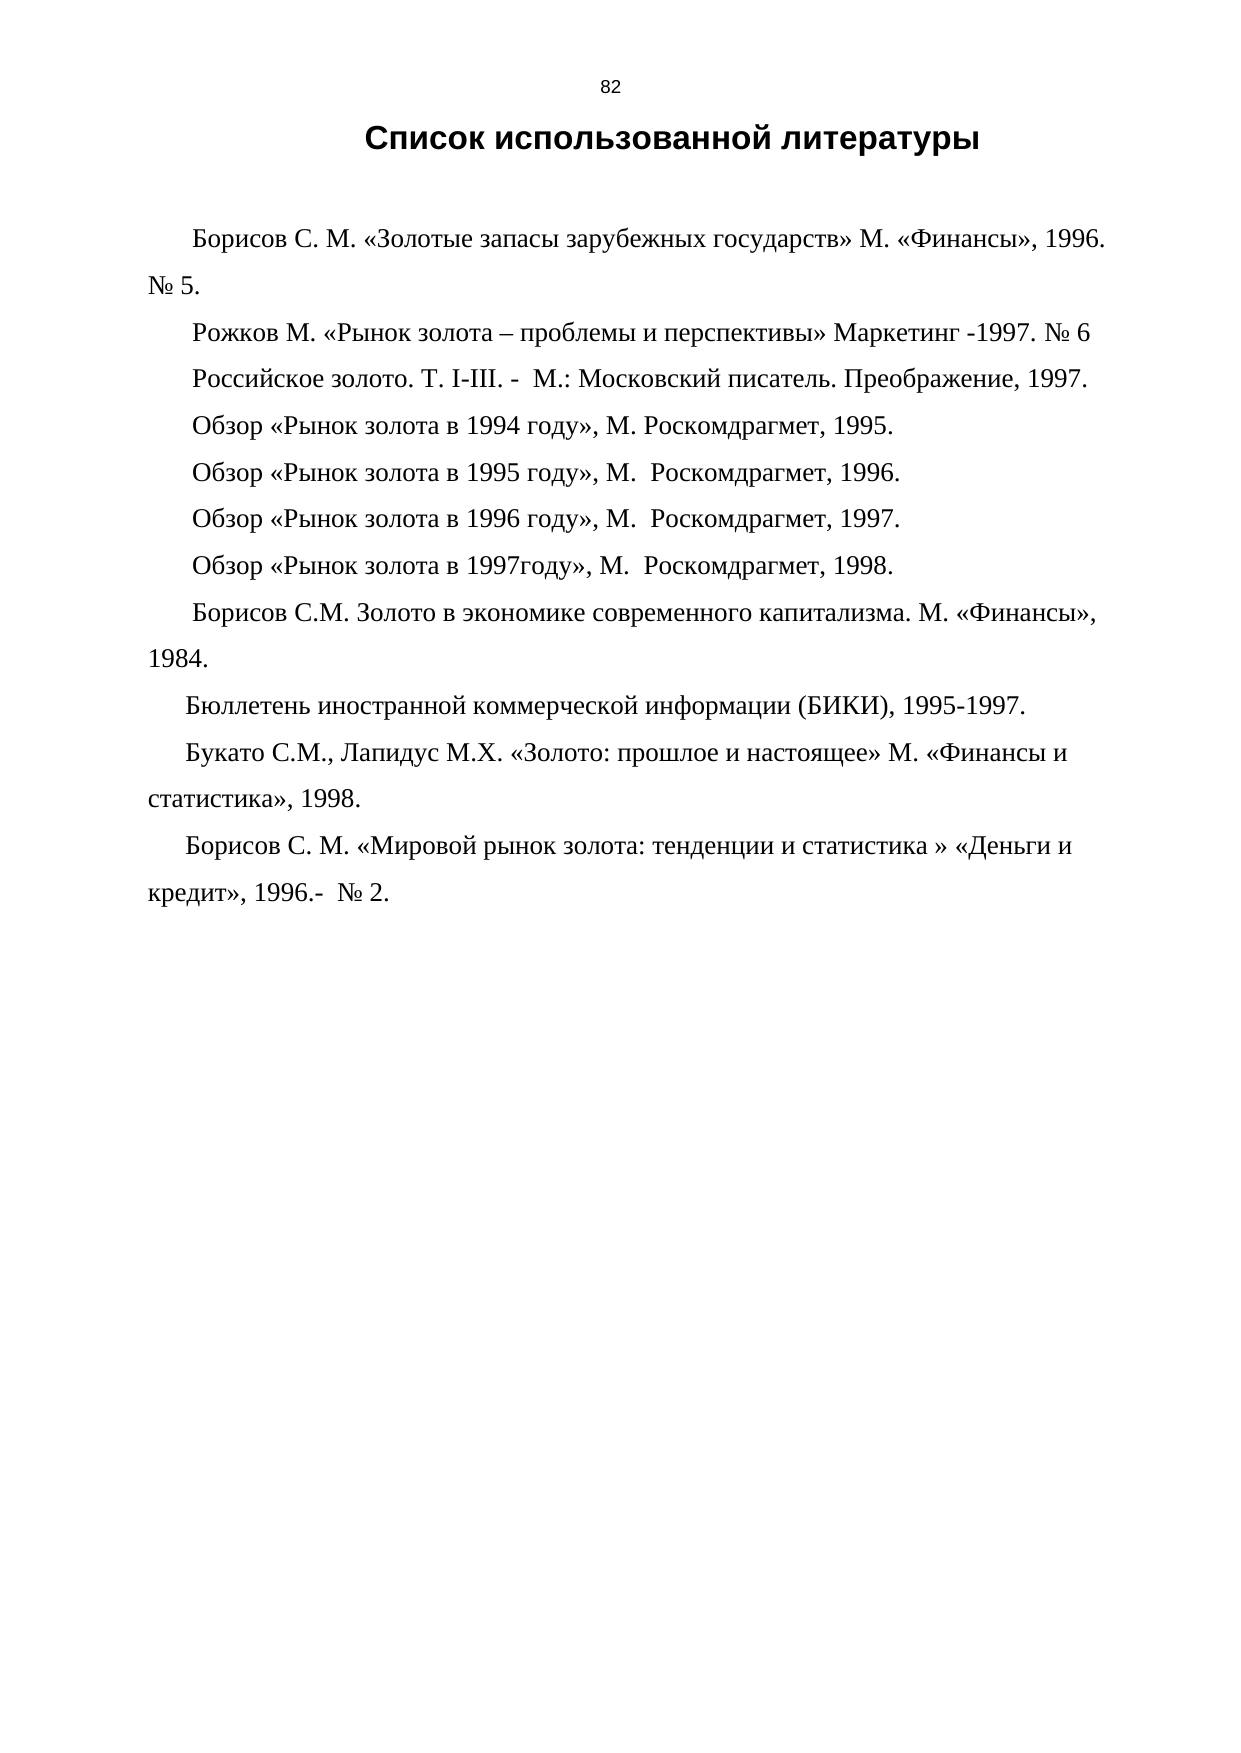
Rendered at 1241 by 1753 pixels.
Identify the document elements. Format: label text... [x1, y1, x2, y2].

text Список использованной литературы [148, 118, 1122, 157]
list Букато С.М., Лапидус М.Х. «Золото: прошлое и настоящее» М. «Финансы и статистика», 1998. [148, 736, 1122, 813]
list Обзор «Рынок золота в 1997году», М. Роскомдрагмет, 1998. [148, 549, 1122, 580]
list Обзор «Рынок золота в 1996 году», М. Роскомдрагмет, 1997. [148, 502, 1122, 533]
list Борисов С. М. «Золотые запасы зарубежных государств» М. «Финансы», 1996. № 5. [148, 222, 1122, 300]
list Обзор «Рынок золота в 1994 году», М. Роскомдрагмет, 1995. [148, 409, 1122, 440]
list Рожков М. «Рынок золота – проблемы и перспективы» Маркетинг -1997. № 6 [148, 316, 1122, 347]
list Российское золото. Т. I-III. - М.: Московский писатель. Преображение, 1997. [148, 362, 1122, 393]
list Борисов С. М. «Мировой рынок золота: тенденции и статистика » «Деньги и кредит», 1996.- № 2. [148, 829, 1122, 907]
list Борисов С.М. Золото в экономике современного капитализма. М. «Финансы», 1984. [148, 596, 1122, 673]
list Бюллетень иностранной коммерческой информации (БИКИ), 1995-1997. [148, 689, 1122, 720]
list Обзор «Рынок золота в 1995 году», М. Роскомдрагмет, 1996. [148, 456, 1122, 487]
